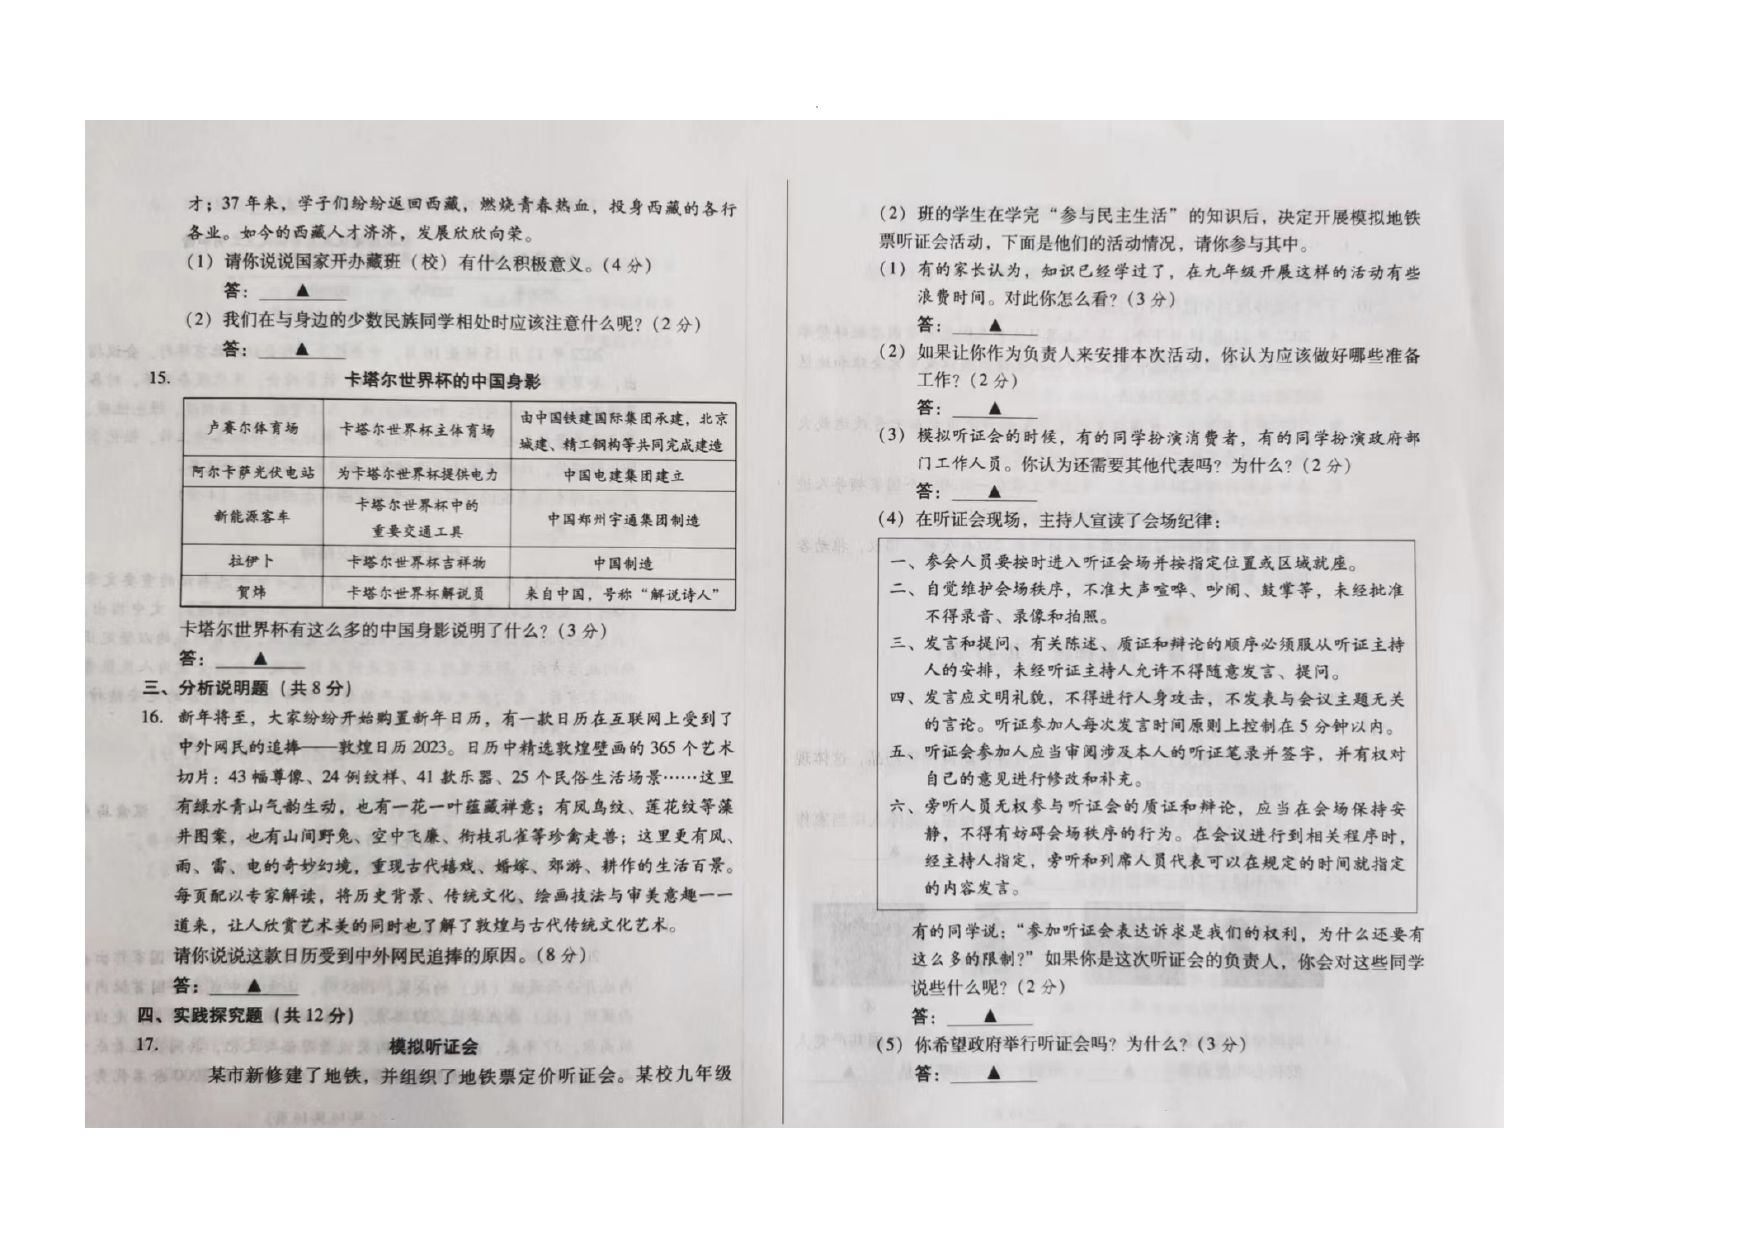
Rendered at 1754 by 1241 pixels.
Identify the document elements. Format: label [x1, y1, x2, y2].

picture [85, 120, 1504, 1128]
